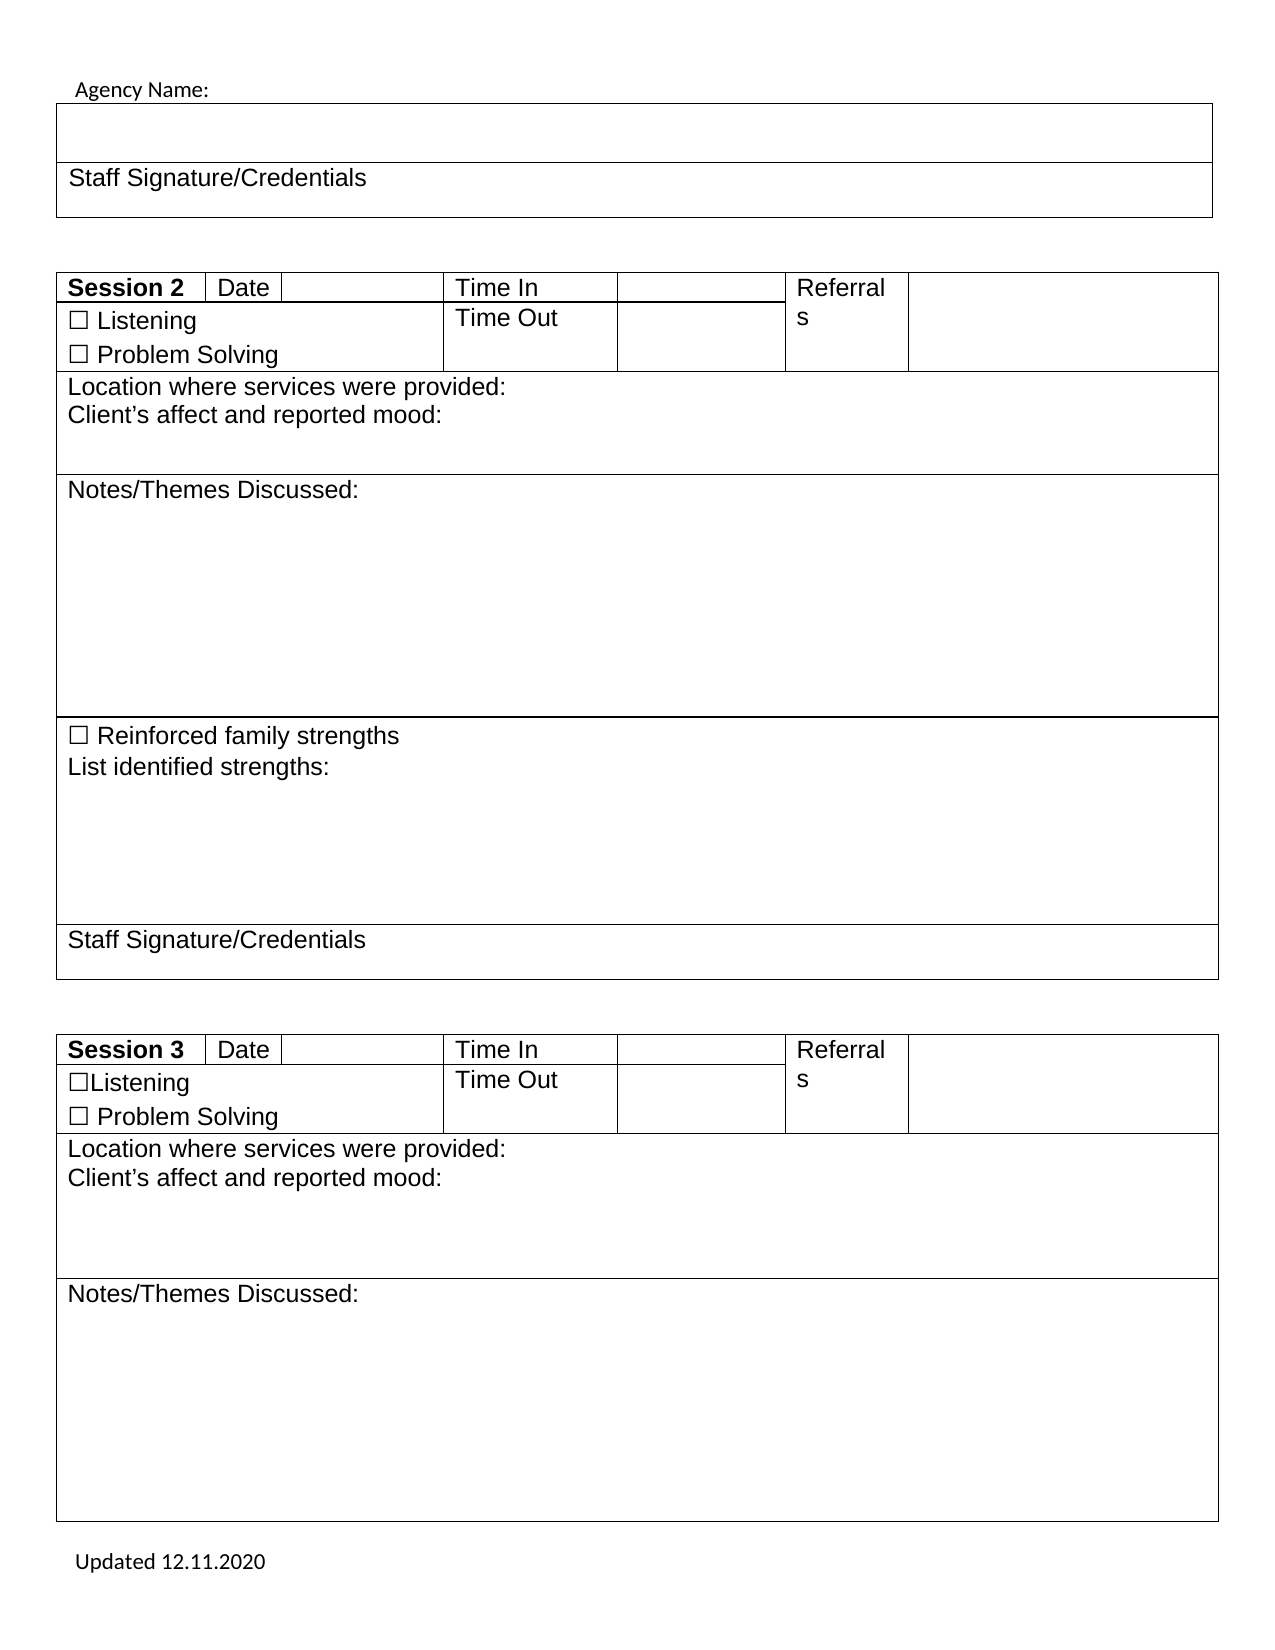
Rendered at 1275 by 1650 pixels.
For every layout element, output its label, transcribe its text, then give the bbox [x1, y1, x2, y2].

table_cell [57, 1134, 1218, 1278]
table_header Session 2 [57, 273, 205, 301]
table_cell Location where services were provided: Client’s affect and reported mood: [57, 372, 1218, 474]
table_cell Notes/Themes Discussed: [57, 1279, 1218, 1521]
table_header [909, 1035, 1218, 1133]
table_header [282, 273, 443, 301]
table_cell Staff Signature/Credentials [57, 925, 1218, 979]
table_header [618, 273, 785, 301]
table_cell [57, 104, 1212, 162]
table_header [909, 273, 1218, 371]
table_cell Time Out [444, 1065, 617, 1133]
table_header Date [206, 1035, 281, 1064]
table_header Time In [444, 1035, 617, 1064]
table_cell Reinforced family strengths List identified strengths: [57, 718, 1218, 924]
table_cell Listening Problem Solving [57, 303, 443, 371]
table_header [282, 1035, 443, 1064]
table_header Referrals [786, 1035, 908, 1133]
table_header Session 3 [57, 1035, 205, 1064]
table_cell Listening Problem Solving [57, 1065, 443, 1133]
table_header Referrals [786, 273, 908, 371]
table_header [618, 1035, 785, 1064]
table_cell Notes/Themes Discussed: [57, 475, 1218, 716]
table_header Date [206, 273, 281, 301]
table_cell Time Out [444, 303, 617, 371]
table_cell [618, 1065, 785, 1133]
table_cell [618, 303, 785, 371]
table_cell Staff Signature/Credentials [57, 163, 1212, 217]
table_header Time In [444, 273, 617, 301]
